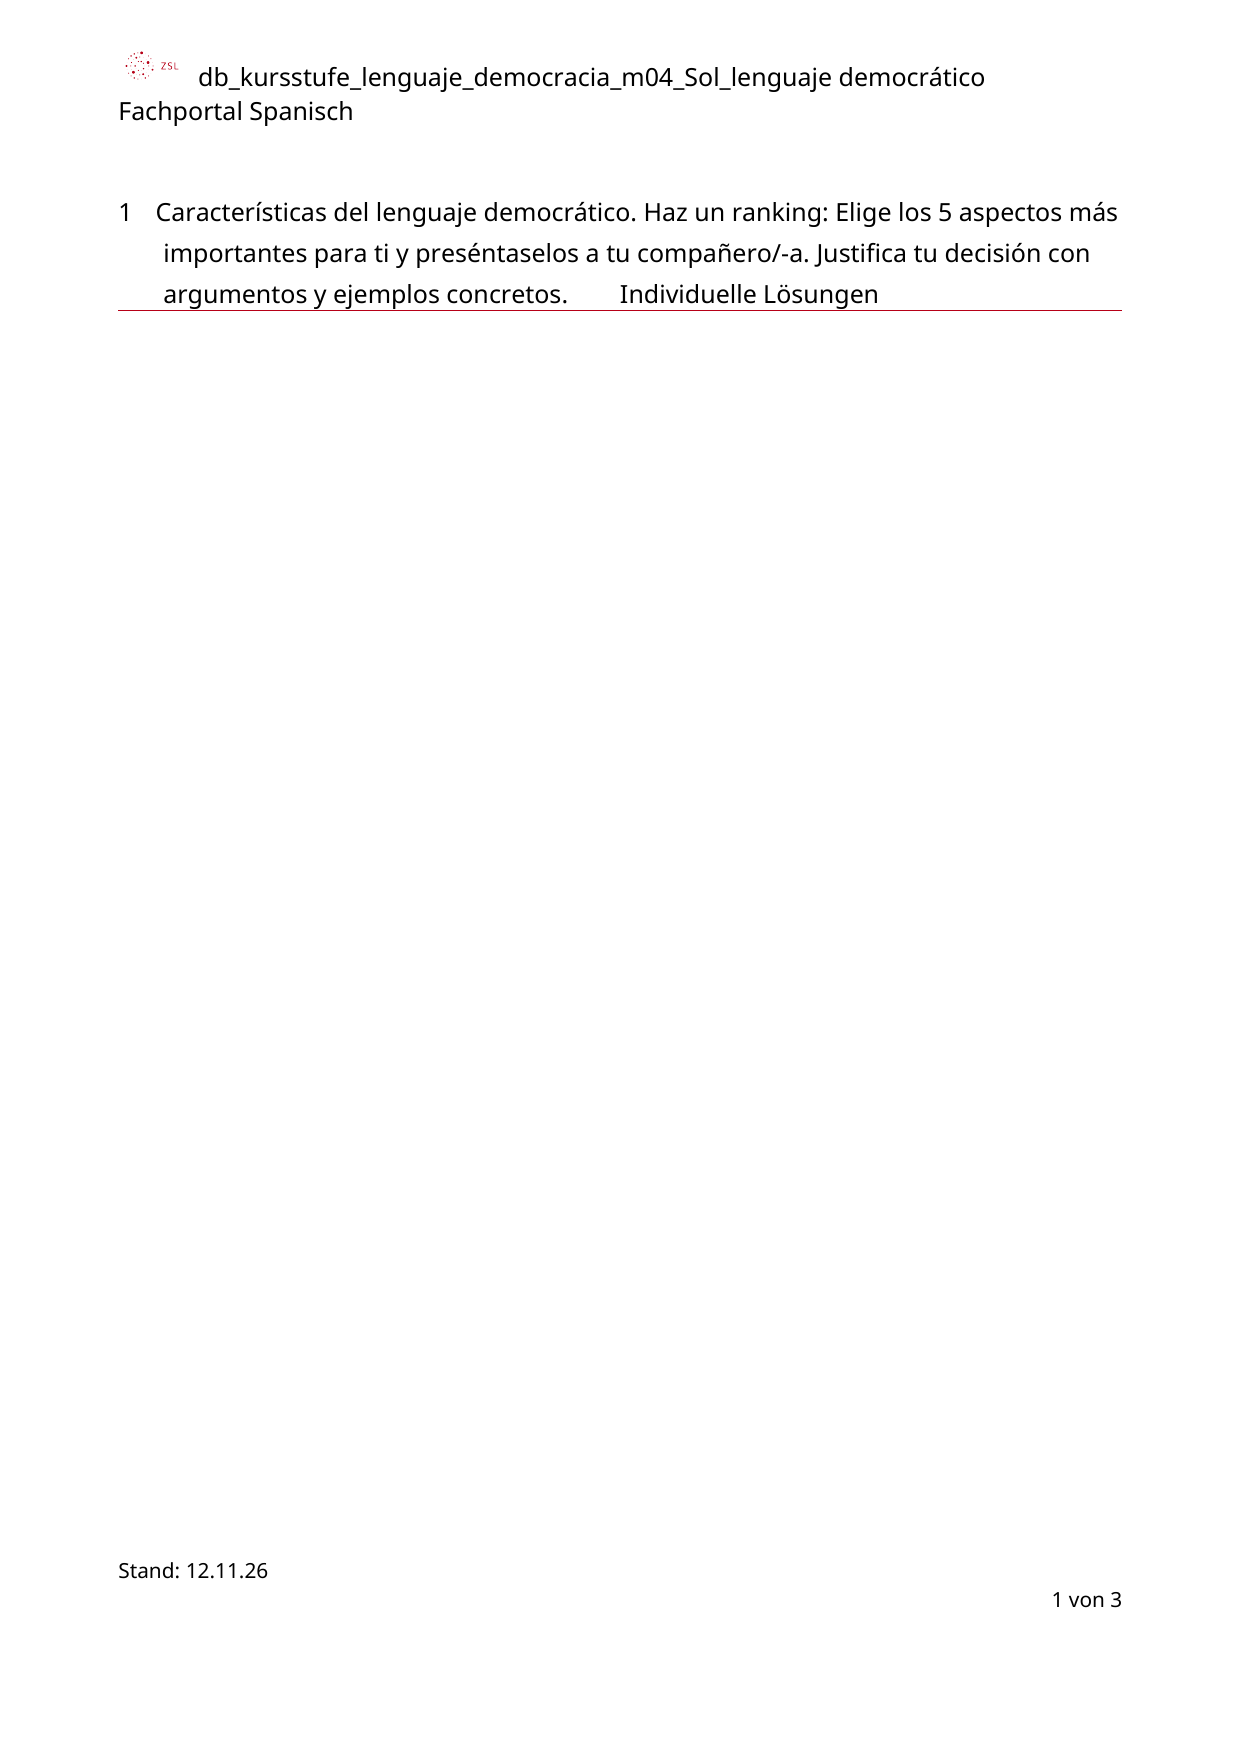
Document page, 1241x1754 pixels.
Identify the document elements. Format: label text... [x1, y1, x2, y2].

picture [118, 44, 186, 87]
subtitle Características del lenguaje democrático. Haz un ranking: Elige los 5 aspectos más importantes para ti y preséntaselos a tu compañero/-a. Justifica tu decisión con argumentos y ejemplos concretos. Individuelle Lösungen [118, 194, 1122, 310]
